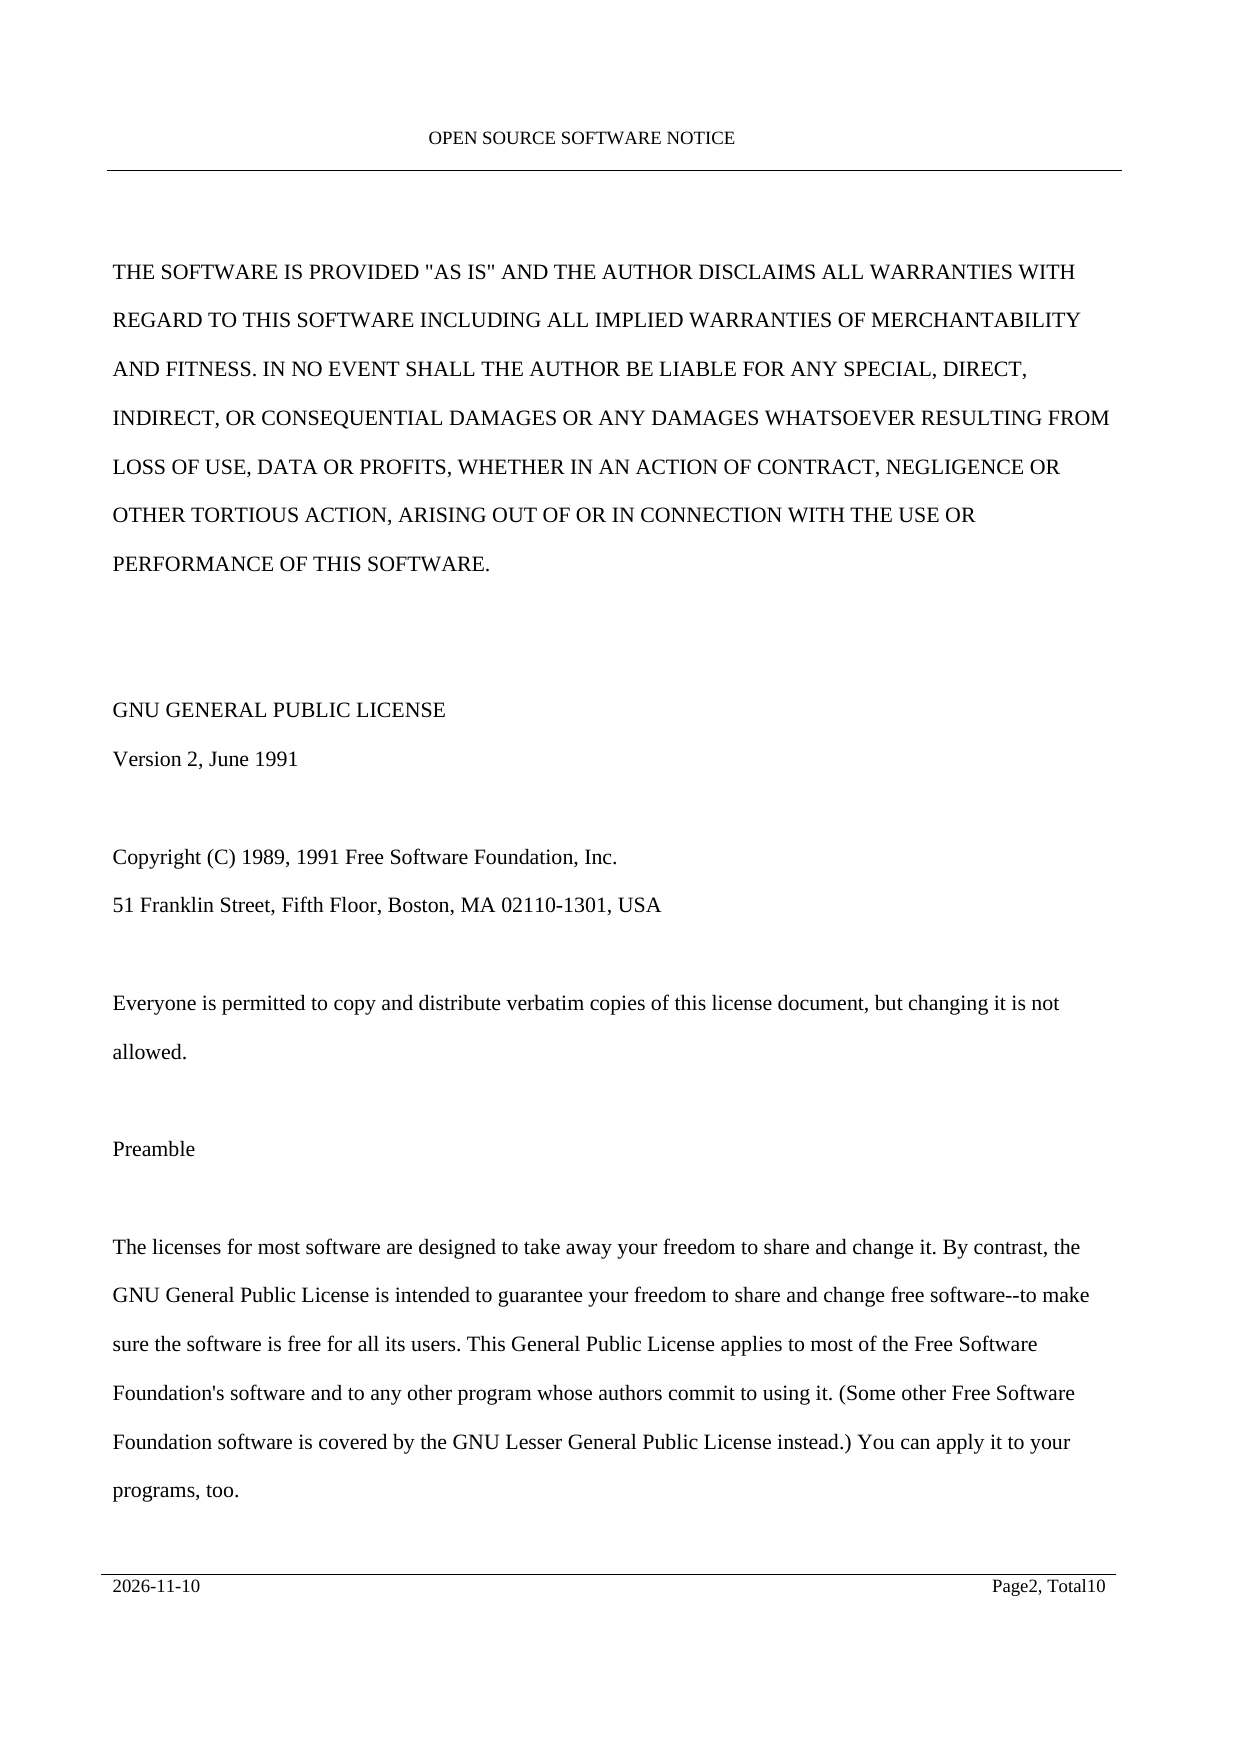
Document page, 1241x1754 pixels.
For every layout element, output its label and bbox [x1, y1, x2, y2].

text [112, 206, 1128, 1506]
